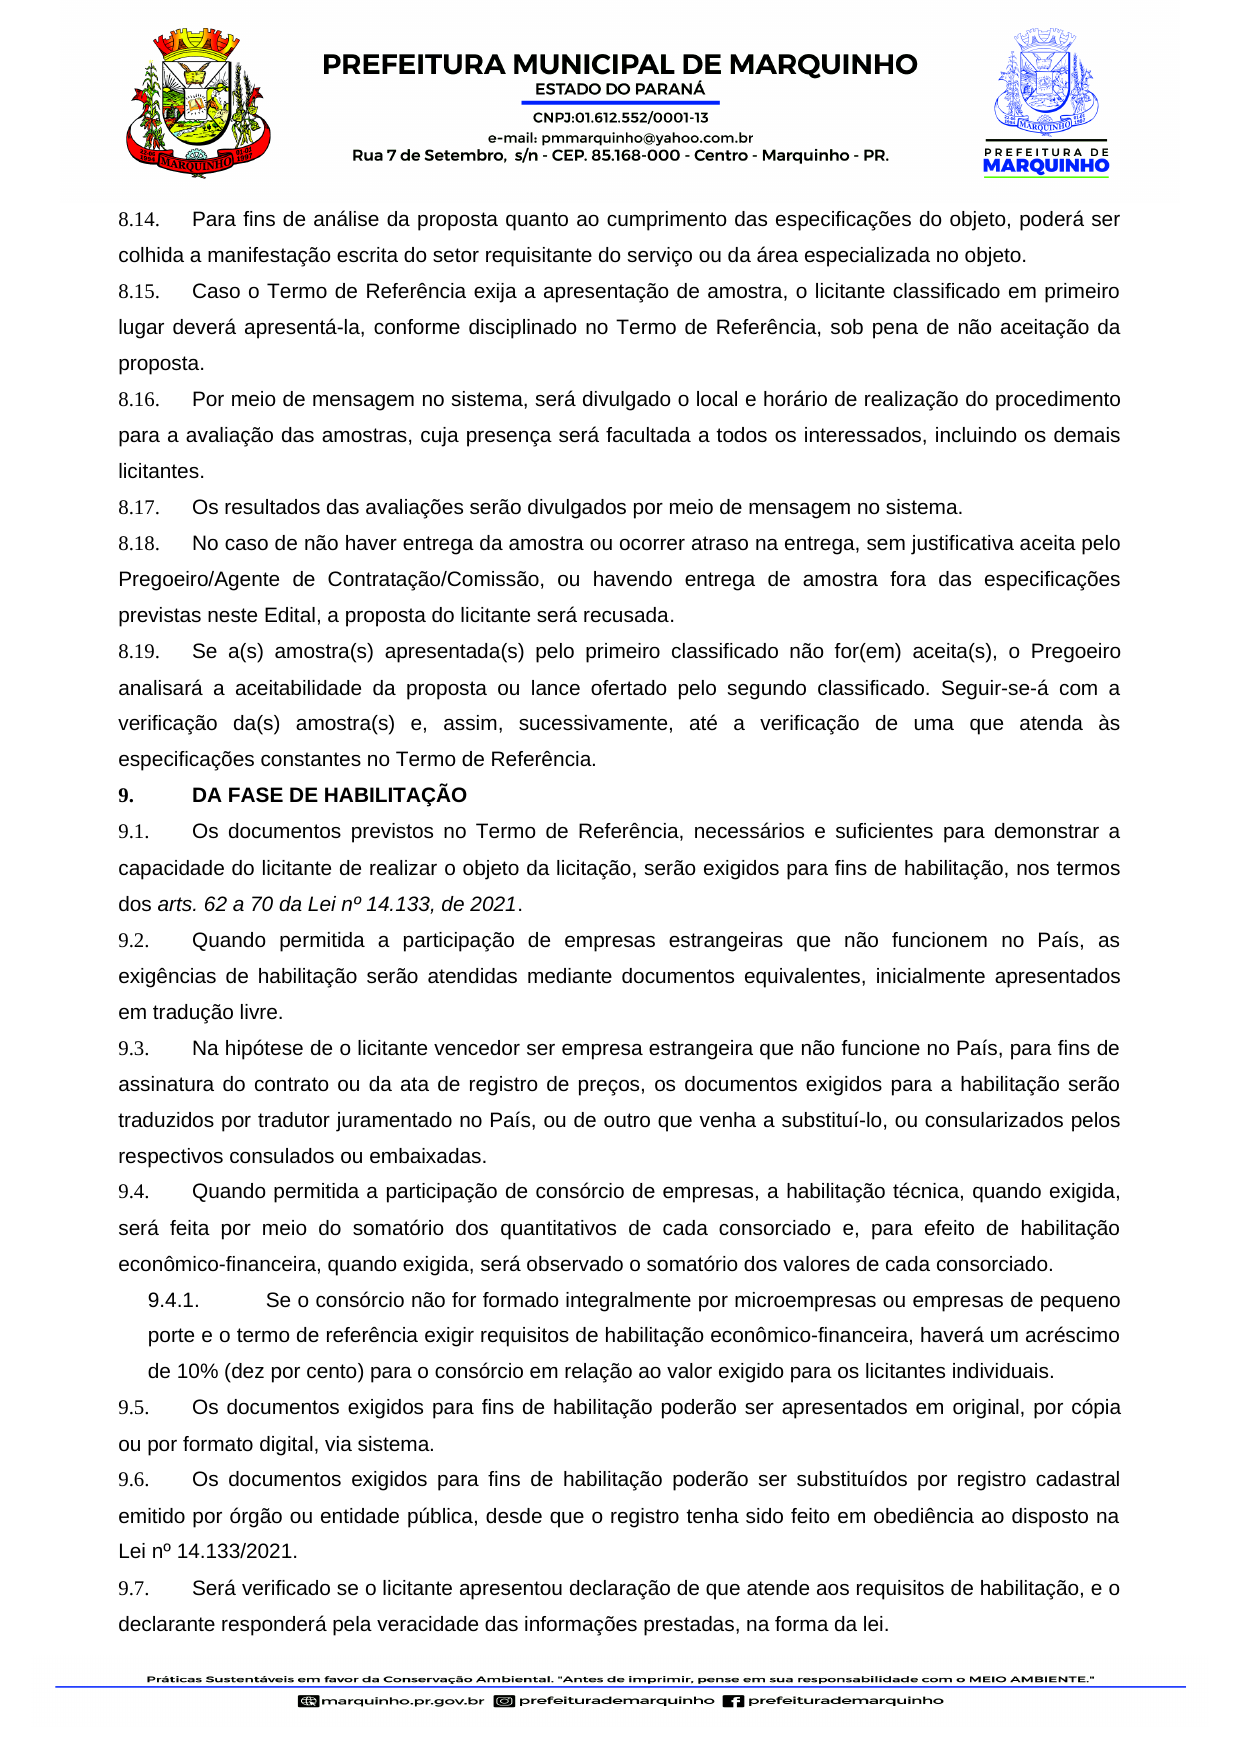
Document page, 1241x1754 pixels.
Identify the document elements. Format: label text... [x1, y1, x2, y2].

text No caso de não haver entrega da amostra ou ocorrer atraso na entrega, sem justificativa aceita pelo Pregoeiro/Agente de Contratação/Comissão, ou havendo entrega de amostra fora das especificações previstas neste Edital, a proposta do licitante será recusada. [118, 531, 1122, 627]
text Por meio de mensagem no sistema, será divulgado o local e horário de realização do procedimento para a avaliação das amostras, cuja presença será facultada a todos os interessados, incluindo os demais licitantes. [118, 387, 1122, 483]
text Para fins de análise da proposta quanto ao cumprimento das especificações do objeto, poderá ser colhida a manifestação escrita do setor requisitante do serviço ou da área especializada no objeto. [118, 207, 1122, 267]
text Os documentos exigidos para fins de habilitação poderão ser substituídos por registro cadastral emitido por órgão ou entidade pública, desde que o registro tenha sido feito em obediência ao disposto na Lei nº 14.133/2021. [118, 1467, 1122, 1563]
text Os documentos exigidos para fins de habilitação poderão ser apresentados em original, por cópia ou por formato digital, via sistema. [118, 1395, 1122, 1455]
text Será verificado se o licitante apresentou declaração de que atende aos requisitos de habilitação, e o declarante responderá pela veracidade das informações prestadas, na forma da lei. [118, 1575, 1122, 1635]
text Caso o Termo de Referência exija a apresentação de amostra, o licitante classificado em primeiro lugar deverá apresentá-la, conforme disciplinado no Termo de Referência, sob pena de não aceitação da proposta. [118, 279, 1122, 375]
text Os resultados das avaliações serão divulgados por meio de mensagem no sistema. [118, 495, 1122, 519]
text Se a(s) amostra(s) apresentada(s) pelo primeiro classificado não for(em) aceita(s), o Pregoeiro analisará a aceitabilidade da proposta ou lance ofertado pelo segundo classificado. Seguir-se-á com a verificação da(s) amostra(s) e, assim, sucessivamente, até a verificação de uma que atenda às especificações constantes no Termo de Referência. [118, 639, 1122, 771]
text Na hipótese de o licitante vencedor ser empresa estrangeira que não funcione no País, para ﬁns de assinatura do contrato ou da ata de registro de preços, os documentos exigidos para a habilitação serão traduzidos por tradutor juramentado no País, ou de outro que venha a substituí-lo, ou consularizados pelos respectivos consulados ou embaixadas. [118, 1035, 1122, 1167]
text Se o consórcio não for formado integralmente por microempresas ou empresas de pequeno porte e o termo de referência exigir requisitos de habilitação econômico-financeira, haverá um acréscimo de 10% (dez por cento) para o consórcio em relação ao valor exigido para os licitantes individuais. [148, 1287, 1122, 1383]
text Quando permitida a participação de empresas estrangeiras que não funcionem no País, as exigências de habilitação serão atendidas mediante documentos equivalentes, inicialmente apresentados em tradução livre. [118, 927, 1122, 1023]
picture [31, 1655, 1210, 1727]
text Quando permitida a participação de consórcio de empresas, a habilitação técnica, quando exigida, será feita por meio do somatório dos quantitativos de cada consorciado e, para efeito de habilitação econômico-financeira, quando exigida, será observado o somatório dos valores de cada consorciado. [118, 1179, 1122, 1275]
picture [60, 0, 1181, 203]
text DA FASE DE HABILITAÇÃO [118, 783, 1122, 807]
text Os documentos previstos no Termo de Referência, necessários e suficientes para demonstrar a capacidade do licitante de realizar o objeto da licitação, serão exigidos para fins de habilitação, nos termos dos arts. 62 a 70 da Lei nº 14.133, de 2021. [118, 819, 1122, 915]
